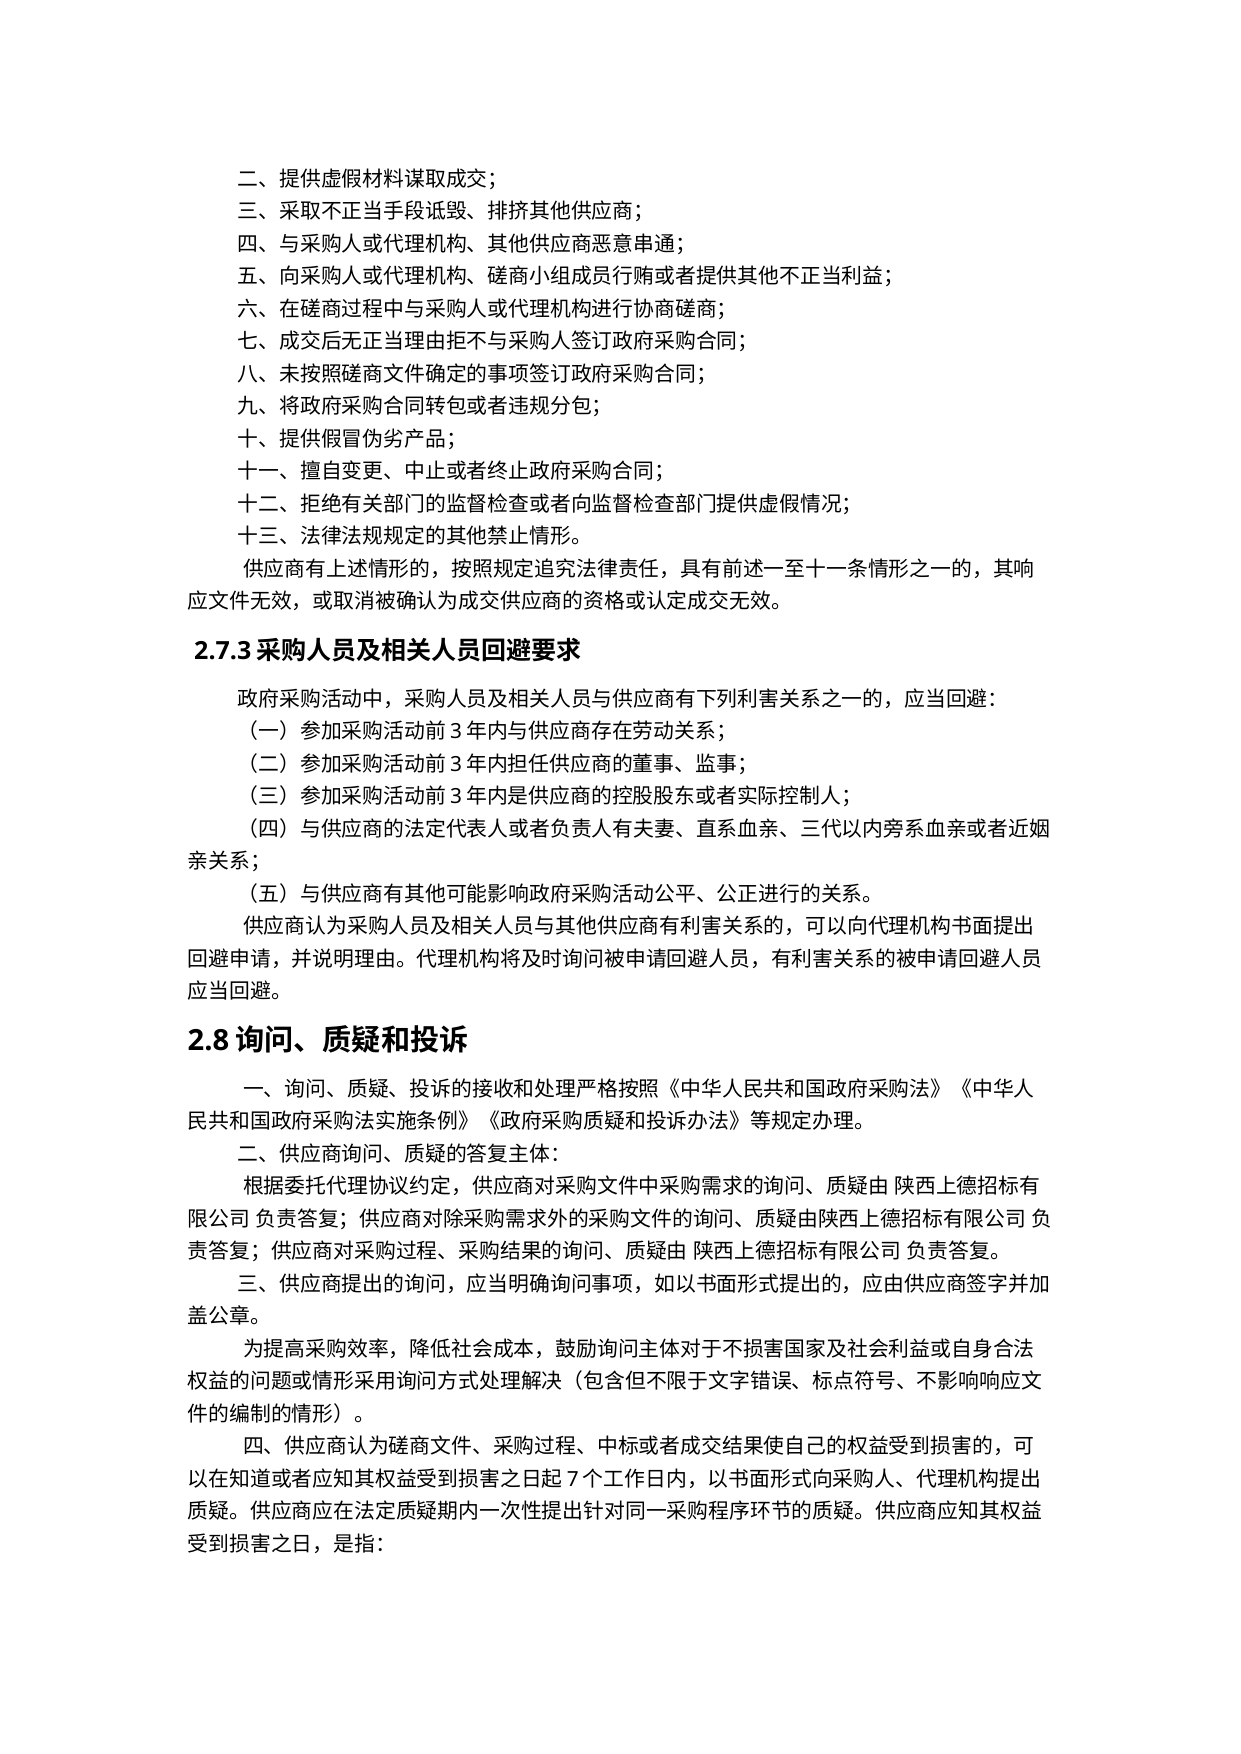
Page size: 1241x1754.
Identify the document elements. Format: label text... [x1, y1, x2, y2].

text 2.8询问、质疑和投诉 [187, 1007, 1053, 1072]
text 十三、法律法规规定的其他禁止情形。 [187, 519, 1053, 552]
text 九、将政府采购合同转包或者违规分包； [187, 389, 1053, 422]
text 七、成交后无正当理由拒不与采购人签订政府采购合同； [187, 324, 1053, 357]
text 五、向采购人或代理机构、磋商小组成员行贿或者提供其他不正当利益； [187, 259, 1053, 292]
text 政府采购活动中，采购人员及相关人员与供应商有下列利害关系之一的，应当回避： [187, 682, 1053, 714]
text 为提高采购效率，降低社会成本，鼓励询问主体对于不损害国家及社会利益或自身合法权益的问题或情形采用询问方式处理解决（包含但不限于文字错误、标点符号、不影响响应文件的编制的情形）。 [187, 1332, 1053, 1429]
text （一）参加采购活动前3年内与供应商存在劳动关系； [187, 714, 1053, 747]
text 四、与采购人或代理机构、其他供应商恶意串通； [187, 227, 1053, 259]
text （五）与供应商有其他可能影响政府采购活动公平、公正进行的关系。 [187, 877, 1053, 909]
text 供应商有上述情形的，按照规定追究法律责任，具有前述一至十一条情形之一的，其响应文件无效，或取消被确认为成交供应商的资格或认定成交无效。 [187, 552, 1053, 617]
text 供应商认为采购人员及相关人员与其他供应商有利害关系的，可以向代理机构书面提出回避申请，并说明理由。代理机构将及时询问被申请回避人员，有利害关系的被申请回避人员应当回避。 [187, 909, 1053, 1007]
text 六、在磋商过程中与采购人或代理机构进行协商磋商； [187, 292, 1053, 324]
text 十二、拒绝有关部门的监督检查或者向监督检查部门提供虚假情况； [187, 487, 1053, 519]
text 八、未按照磋商文件确定的事项签订政府采购合同； [187, 357, 1053, 389]
text 一、询问、质疑、投诉的接收和处理严格按照《中华人民共和国政府采购法》《中华人民共和国政府采购法实施条例》《政府采购质疑和投诉办法》等规定办理。 [187, 1072, 1053, 1137]
text 2.7.3采购人员及相关人员回避要求 [187, 617, 1053, 682]
text 根据委托代理协议约定，供应商对采购文件中采购需求的询问、质疑由 陕西上德招标有限公司 负责答复；供应商对除采购需求外的采购文件的询问、质疑由陕西上德招标有限公司 负责答复；供应商对采购过程、采购结果的询问、质疑由 陕西上德招标有限公司 负责答复。 [187, 1169, 1053, 1267]
text 四、供应商认为磋商文件、采购过程、中标或者成交结果使自己的权益受到损害的，可以在知道或者应知其权益受到损害之日起7个工作日内，以书面形式向采购人、代理机构提出质疑。供应商应在法定质疑期内一次性提出针对同一采购程序环节的质疑。供应商应知其权益受到损害之日，是指： [187, 1429, 1053, 1559]
text 十、提供假冒伪劣产品； [187, 422, 1053, 454]
text （四）与供应商的法定代表人或者负责人有夫妻、直系血亲、三代以内旁系血亲或者近姻亲关系； [187, 812, 1053, 877]
text 三、供应商提出的询问，应当明确询问事项，如以书面形式提出的，应由供应商签字并加盖公章。 [187, 1267, 1053, 1332]
text （二）参加采购活动前3年内担任供应商的董事、监事； [187, 747, 1053, 779]
text 十一、擅自变更、中止或者终止政府采购合同； [187, 454, 1053, 487]
text 二、提供虚假材料谋取成交； [187, 162, 1053, 194]
text 三、采取不正当手段诋毁、排挤其他供应商； [187, 194, 1053, 227]
text 二、供应商询问、质疑的答复主体： [187, 1137, 1053, 1169]
text （三）参加采购活动前3年内是供应商的控股股东或者实际控制人； [187, 779, 1053, 812]
